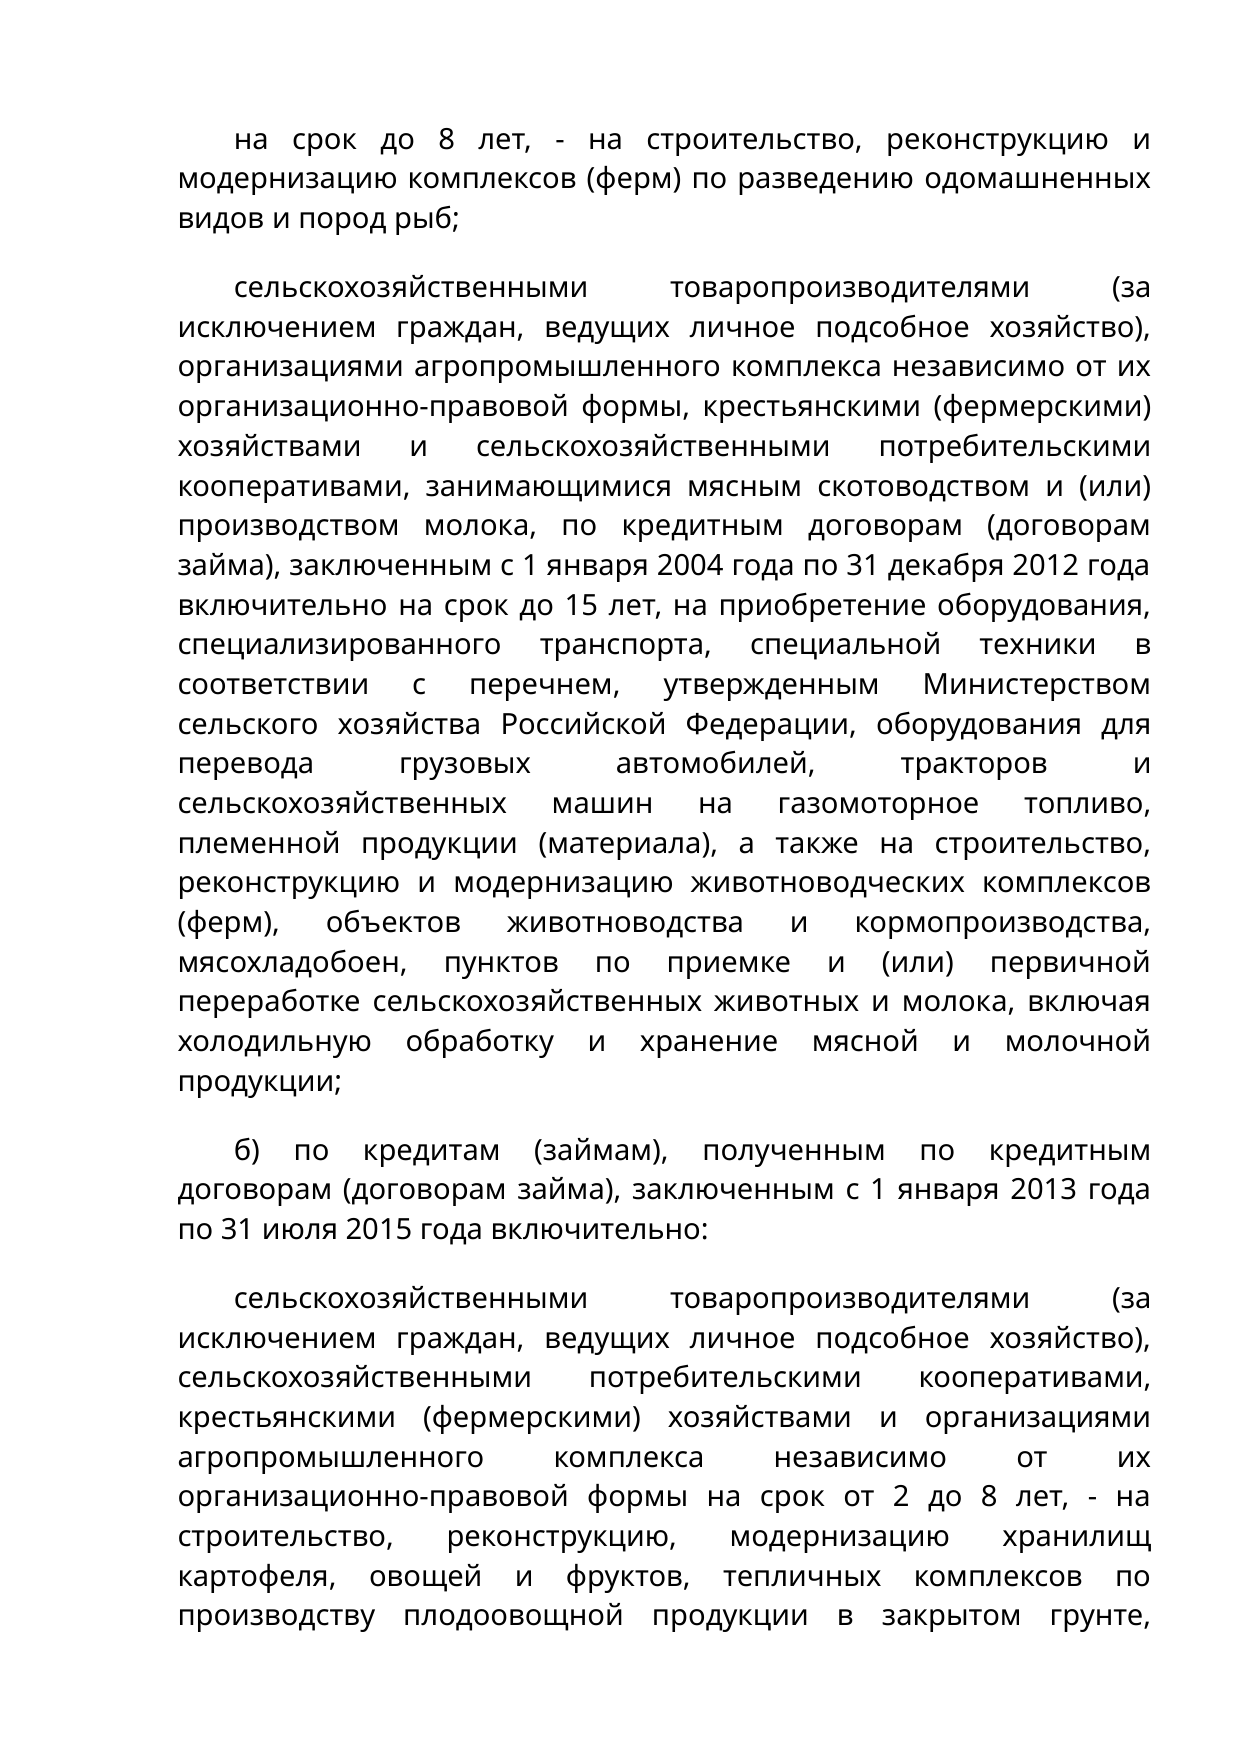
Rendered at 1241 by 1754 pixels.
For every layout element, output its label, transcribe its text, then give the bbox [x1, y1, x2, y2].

text на срок до 8 лет, - на строительство, реконструкцию и модернизацию комплексов (ферм) по разведению одомашненных видов и пород рыб; [177, 118, 1152, 237]
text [177, 1277, 1152, 1634]
text сельскохозяйственными товаропроизводителями (за исключением граждан, ведущих личное подсобное хозяйство), организациями агропромышленного комплекса независимо от их организационно-правовой формы, крестьянскими (фермерскими) хозяйствами и сельскохозяйственными потребительскими кооперативами, занимающимися мясным скотоводством и (или) производством молока, по кредитным договорам (договорам займа), заключенным с 1 января 2004 года по 31 декабря 2012 года включительно на срок до 15 лет, на приобретение оборудования, специализированного транспорта, специальной техники в соответствии с перечнем, утвержденным Министерством сельского хозяйства Российской Федерации, оборудования для перевода грузовых автомобилей, тракторов и сельскохозяйственных машин на газомоторное топливо, племенной продукции (материала), а также на строительство, реконструкцию и модернизацию животноводческих комплексов (ферм), объектов животноводства и кормопроизводства, мясохладобоен, пунктов по приемке и (или) первичной переработке сельскохозяйственных животных и молока, включая холодильную обработку и хранение мясной и молочной продукции; [177, 266, 1152, 1100]
text б) по кредитам (займам), полученным по кредитным договорам (договорам займа), заключенным с 1 января 2013 года по 31 июля 2015 года включительно: [177, 1129, 1152, 1248]
